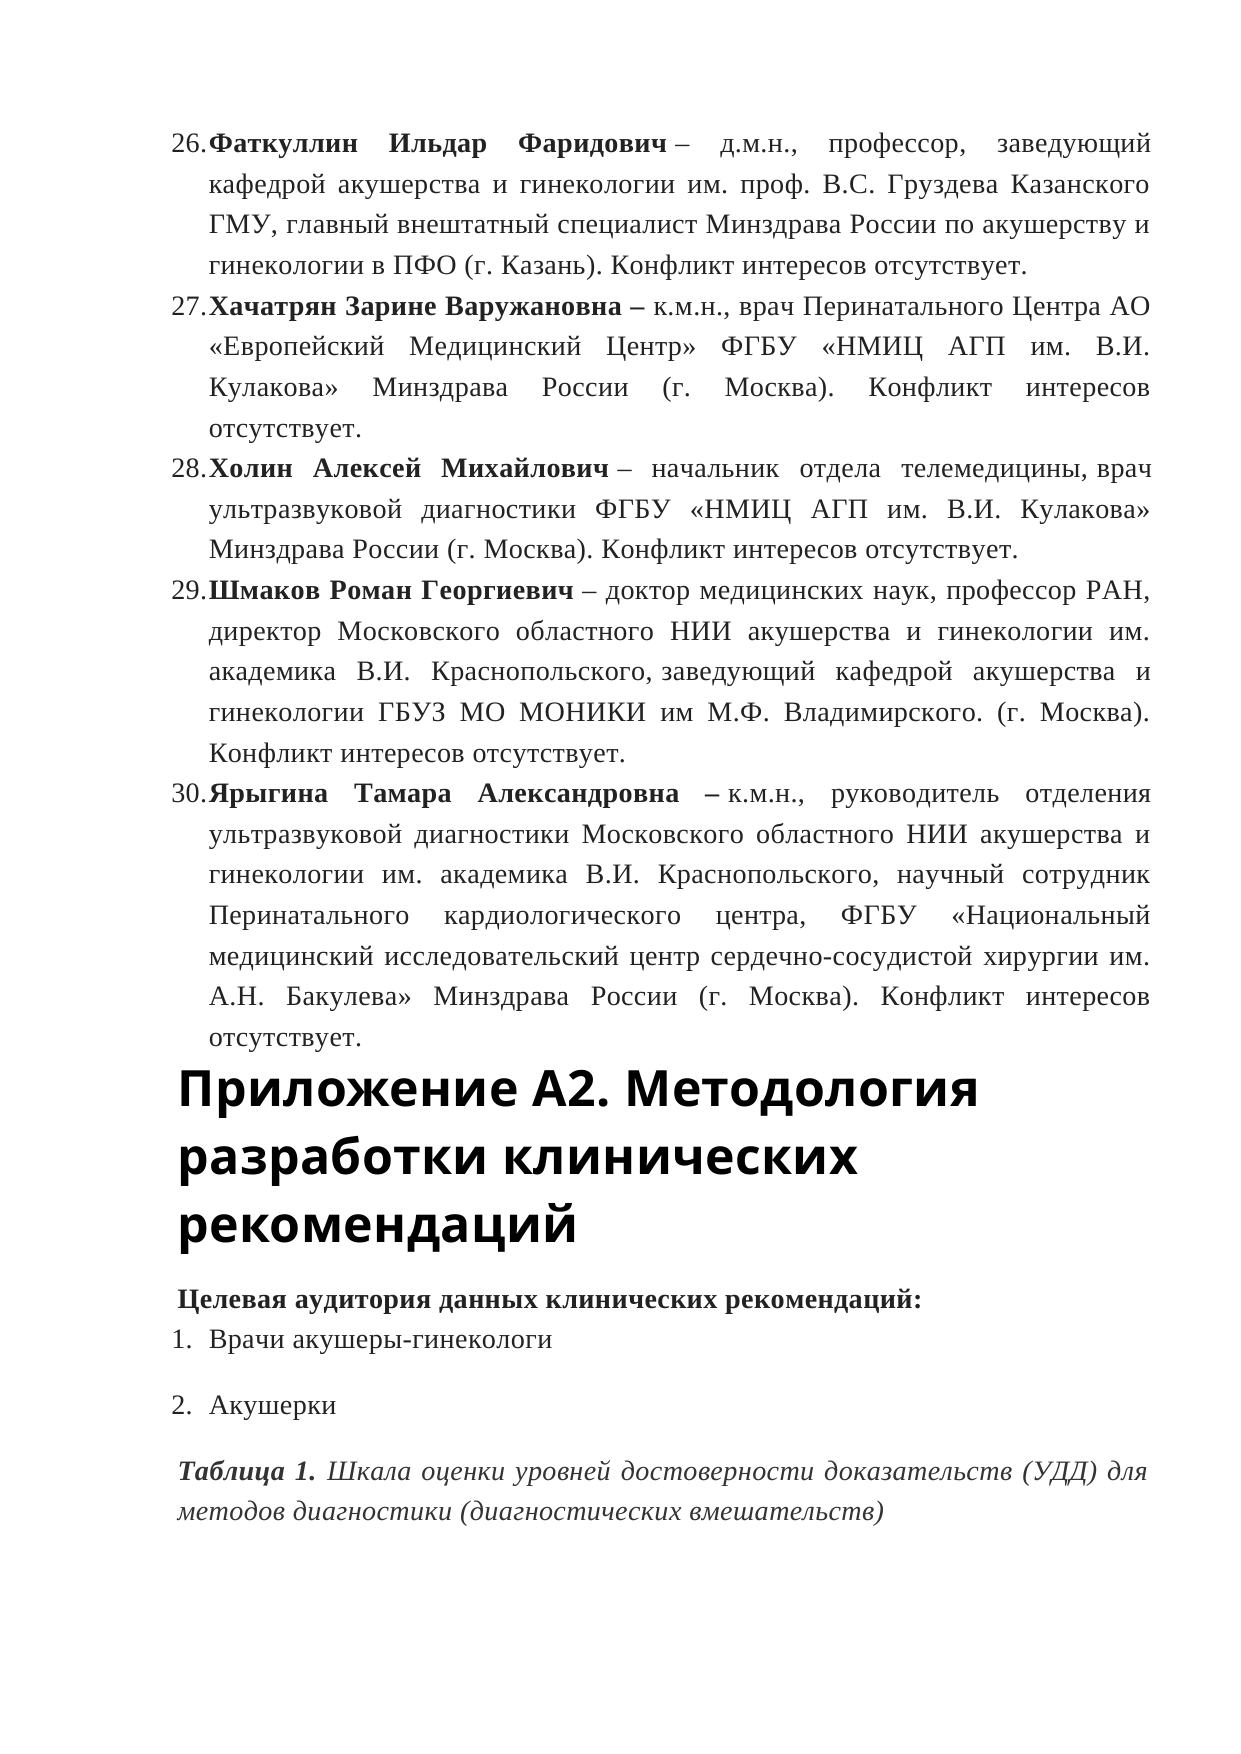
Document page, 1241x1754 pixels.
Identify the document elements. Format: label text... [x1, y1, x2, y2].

list Шмаков Роман Георгиевич – доктор медицинских наук, профессор РАН, директор Московского областного НИИ акушерства и гинекологии им. академика В.И. Краснопольского, заведующий кафедрой акушерства и гинекологии ГБУЗ МО МОНИКИ им М.Ф. Владимирского. (г. Москва). Конфликт интересов отсутствует. [171, 565, 1152, 768]
list Хачатрян Зарине Варужановна – к.м.н., врач Перинатального Центра АО «Европейский Медицинский Центр» ФГБУ «НМИЦ АГП им. В.И. Кулакова» Минздрава России (г. Москва). Конфликт интересов отсутствует. [171, 281, 1152, 443]
list Фаткуллин Ильдар Фаридович – д.м.н., профессор, заведующий кафедрой акушерства и гинекологии им. проф. В.С. Груздева Казанского ГМУ, главный внештатный специалист Минздрава России по акушерству и гинекологии в ПФО (г. Казань). Конфликт интересов отсутствует. [171, 118, 1152, 281]
list Холин Алексей Михайлович – начальник отдела телемедицины, врач ультразвуковой диагностики ФГБУ «НМИЦ АГП им. В.И. Кулакова» Минздрава России (г. Москва). Конфликт интересов отсутствует. [171, 443, 1152, 565]
text Целевая аудитория данных клинических рекомендаций: [177, 1273, 1152, 1314]
text Приложение А2. Методология разработки клинических рекомендаций [177, 1052, 1152, 1257]
text Таблица 1. Шкала оценки уровней достоверности доказательств (УДД) для методов диагностики (диагностических вмешательств) [177, 1445, 1152, 1527]
list Акушерки [171, 1380, 1152, 1420]
list Врачи акушеры-гинекологи [171, 1314, 1152, 1355]
list Ярыгина Тамара Александровна – к.м.н., руководитель отделения ультразвуковой диагностики Московского областного НИИ акушерства и гинекологии им. академика В.И. Краснопольского, научный сотрудник Перинатального кардиологического центра, ФГБУ «Национальный медицинский исследовательский центр сердечно-сосудистой хирургии им. А.Н. Бакулева» Минздрава России (г. Москва). Конфликт интересов отсутствует. [171, 768, 1152, 1052]
